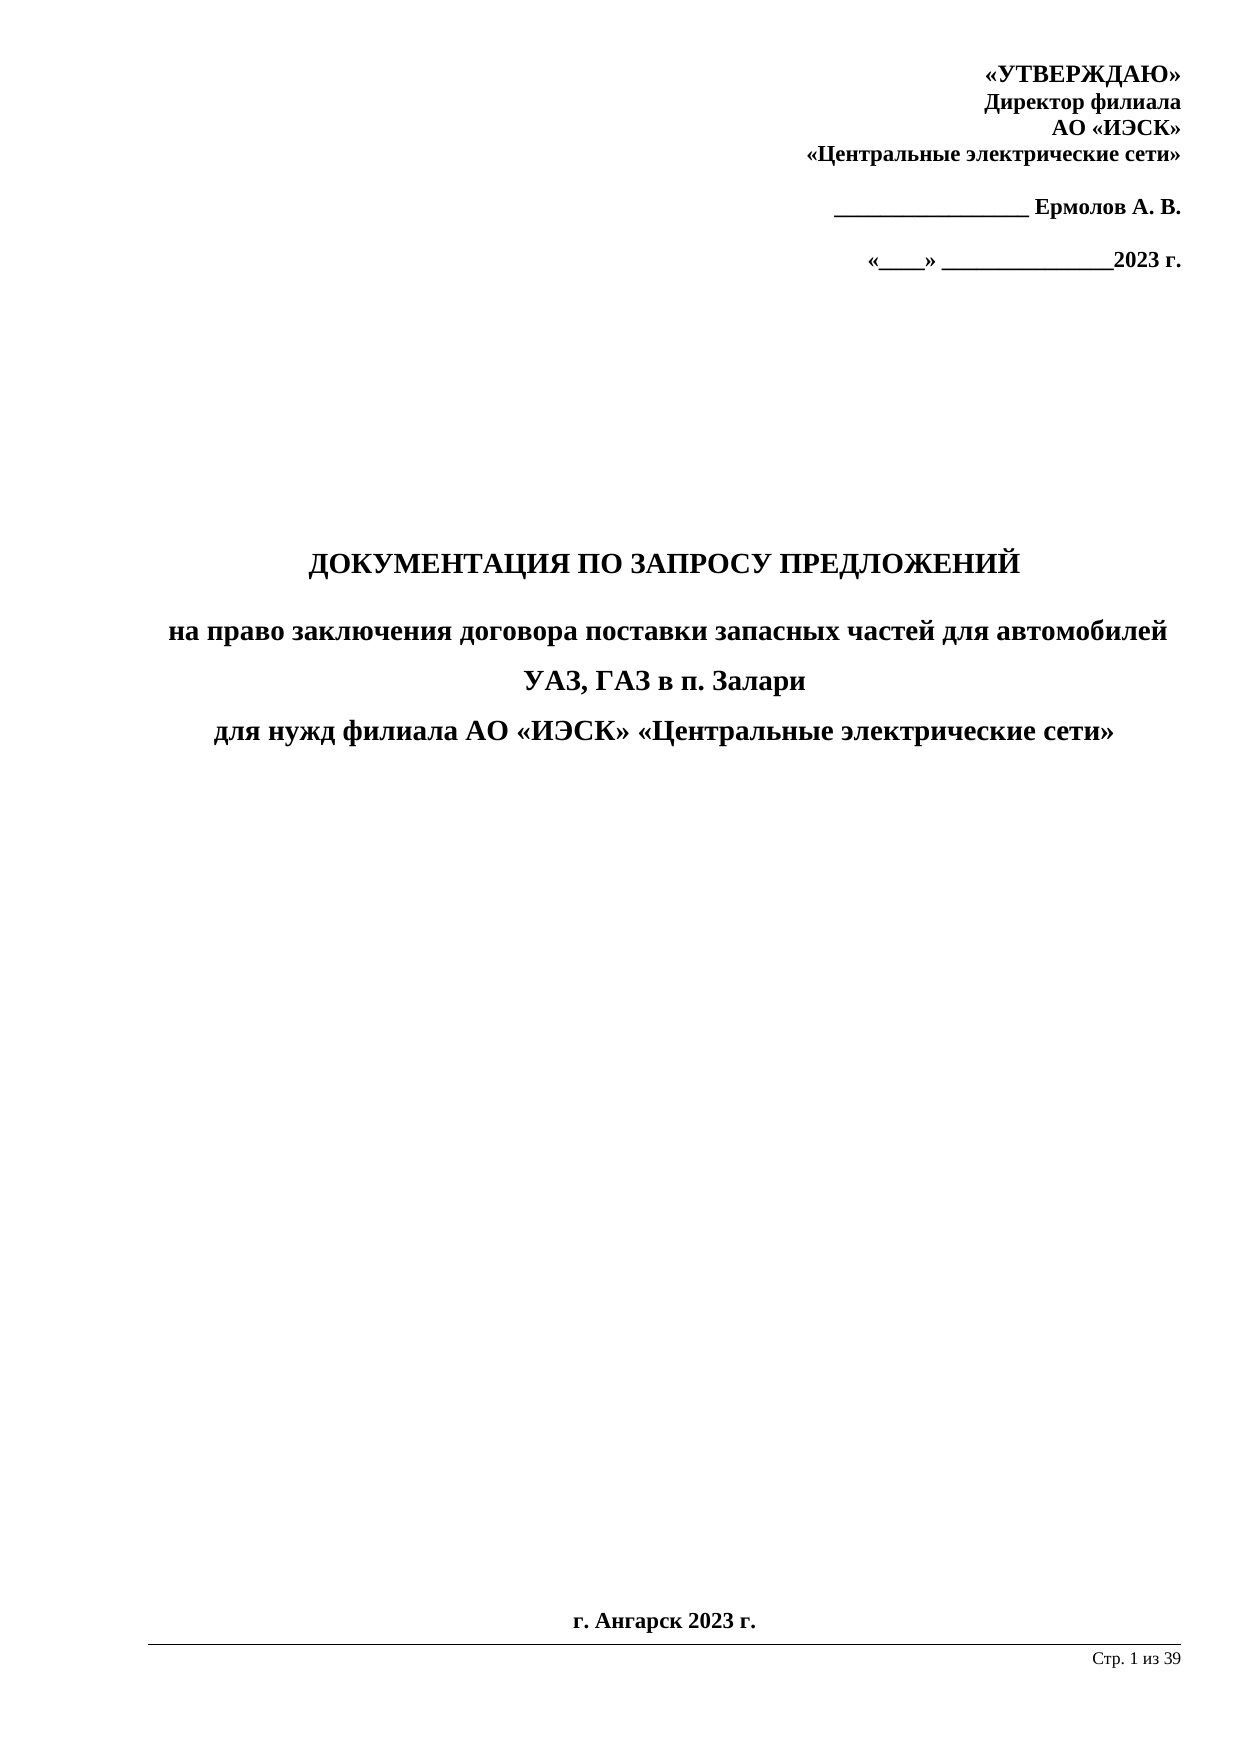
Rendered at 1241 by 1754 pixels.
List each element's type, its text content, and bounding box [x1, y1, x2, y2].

text АО «ИЭСК» [148, 114, 1181, 141]
text ДОКУМЕНТАЦИЯ ПО ЗАПРОСУ ПРЕДЛОЖЕНИЙ [148, 546, 1181, 579]
text _________________ Ермолов А. В. [148, 193, 1181, 219]
text «УТВЕРЖДАЮ» [503, 59, 1181, 88]
text Директор филиала [148, 88, 1181, 114]
text «Центральные электрические сети» [148, 141, 1181, 167]
text г. Ангарск 2023 г. [148, 1607, 1181, 1633]
list на право заключения договора поставки запасных частей для автомобилей УАЗ, ГАЗ в п. Залари [148, 613, 1181, 697]
list для нужд филиала АО «ИЭСК» «Центральные электрические сети» [148, 713, 1181, 747]
text «____» _______________2023 г. [503, 246, 1181, 272]
